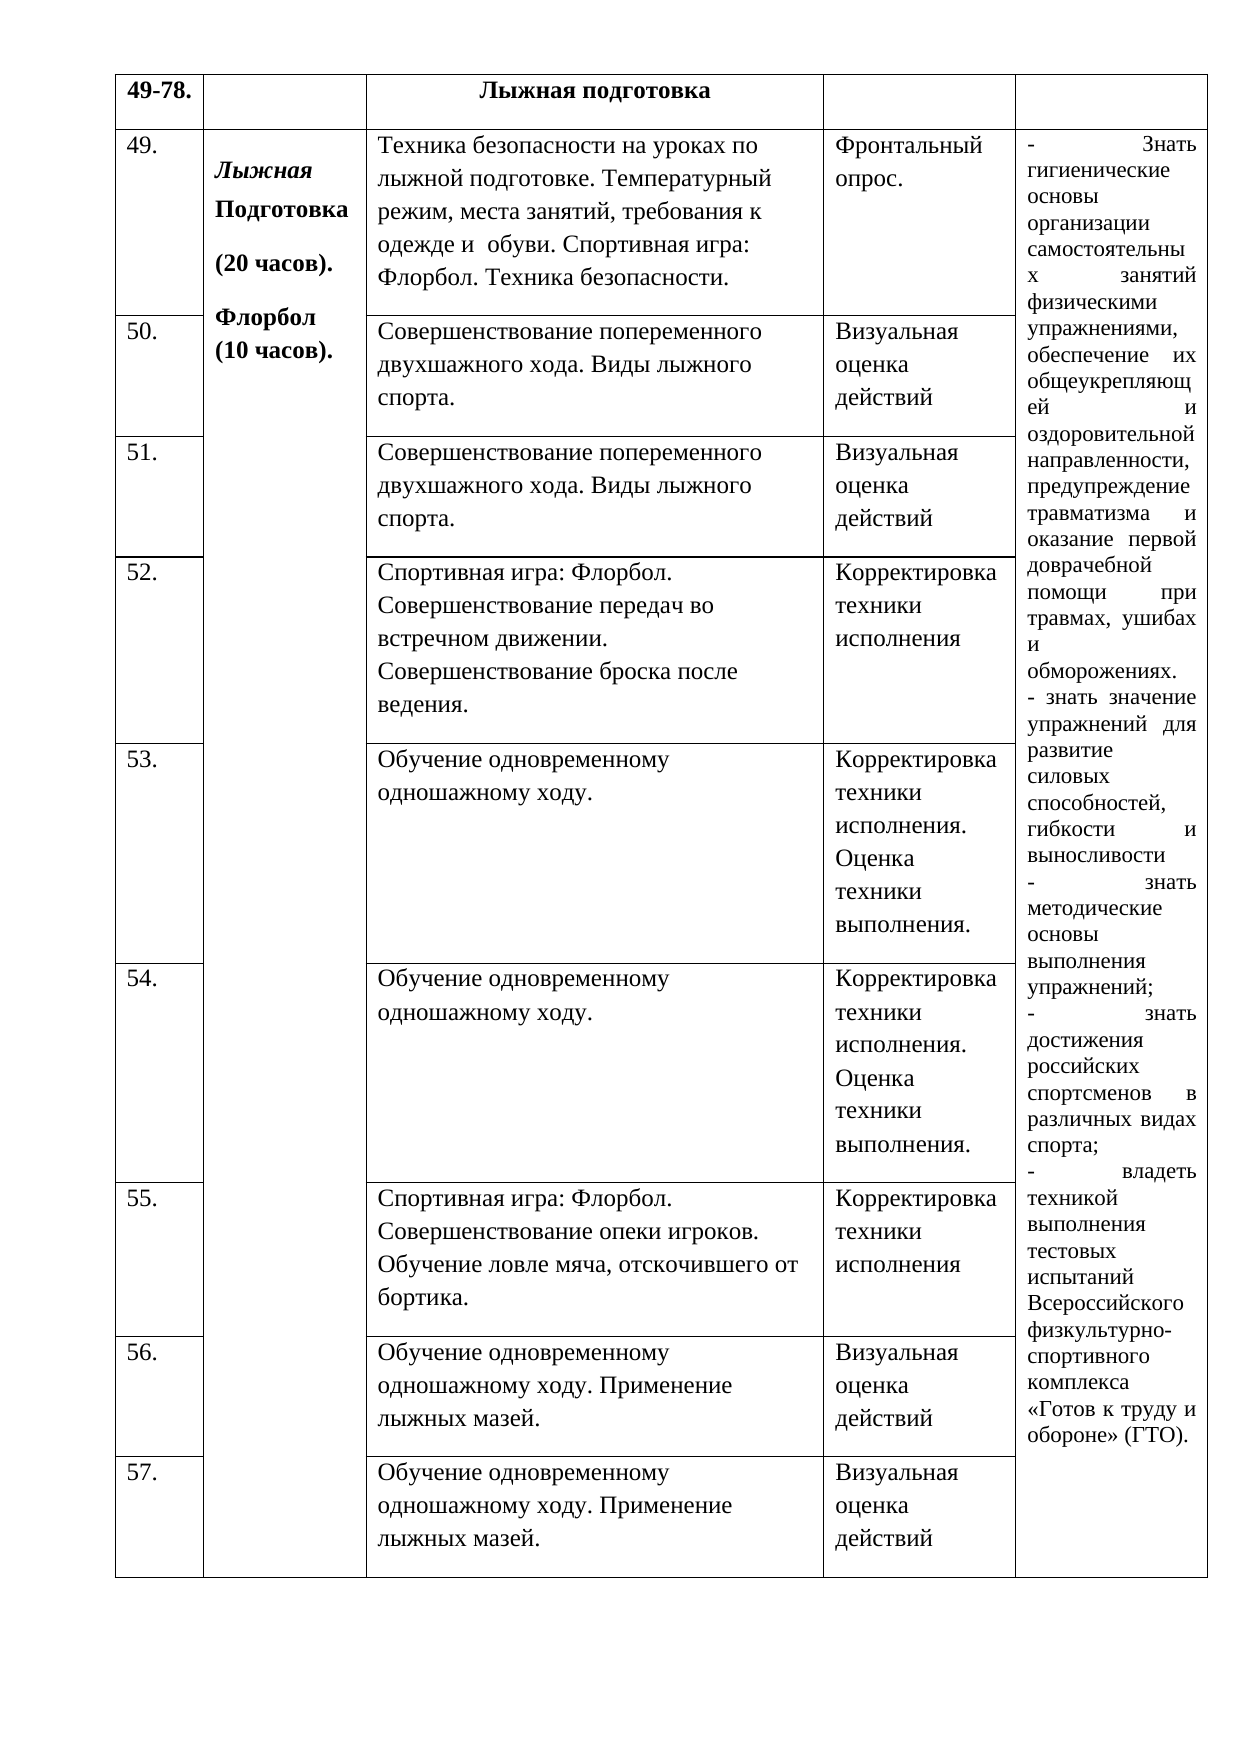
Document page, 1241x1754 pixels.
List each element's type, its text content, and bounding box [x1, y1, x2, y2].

table_cell Обучение одновременному одношажному ходу. Применение лыжных мазей. [367, 1337, 823, 1456]
table_cell 49-78. [116, 75, 203, 129]
table_cell Корректировка техники исполнения [824, 558, 1015, 743]
table_cell Техника безопасности на уроках по лыжной подготовке. Температурный режим, места занятий, требования к одежде и обуви. Спортивная игра: Флорбол. Техника безопасности. [367, 130, 823, 315]
table_cell Спортивная игра: Флорбол. Совершенствование опеки игроков. Обучение ловле мяча, отскочившего от бортика. [367, 1183, 823, 1336]
table_cell Обучение одновременному одношажному ходу. Применение лыжных мазей. [367, 1457, 823, 1577]
table_cell Корректировка техники исполнения. Оценка техники выполнения. [824, 744, 1015, 962]
table_cell 49. [116, 130, 203, 315]
table_cell Корректировка техники исполнения. Оценка техники выполнения. [824, 964, 1015, 1182]
table_cell Визуальная оценка действий [824, 316, 1015, 436]
table_cell Лыжная Подготовка (20 часов). Флорбол (10 часов). [204, 130, 366, 1577]
table_cell Совершенствование попеременного двухшажного хода. Виды лыжного спорта. [367, 437, 823, 556]
table_cell Визуальная оценка действий [824, 1337, 1015, 1456]
table_cell 54. [116, 964, 203, 1182]
table_cell Совершенствование попеременного двухшажного хода. Виды лыжного спорта. [367, 316, 823, 436]
table_cell Спортивная игра: Флорбол. Совершенствование передач во встречном движении. Совершенствование броска после ведения. [367, 558, 823, 743]
table_cell Обучение одновременному одношажному ходу. [367, 964, 823, 1182]
table_cell [204, 75, 366, 129]
table_cell 53. [116, 744, 203, 962]
table_cell [824, 75, 1015, 129]
table_cell 50. [116, 316, 203, 436]
table_cell 52. [116, 558, 203, 743]
table_cell Обучение одновременному одношажному ходу. [367, 744, 823, 962]
table_cell 57. [116, 1457, 203, 1577]
table_cell 56. [116, 1337, 203, 1456]
table_cell Визуальная оценка действий [824, 437, 1015, 556]
table_cell 51. [116, 437, 203, 556]
table_cell Лыжная подготовка [367, 75, 823, 129]
table_cell Корректировка техники исполнения [824, 1183, 1015, 1336]
table_cell [1016, 75, 1207, 129]
table_cell - Знать гигиенические основы организации самостоятельных занятий физическими упражнениями, обеспечение их общеукрепляющей и оздоровительной направленности, предупреждение травматизма и оказание первой доврачебной помощи при травмах, ушибах и обморожениях. - знать значение упражнений для развитие силовых способностей, гибкости и выносливости - знать методические основы выполнения упражнений; - знать достижения российских спортсменов в различных видах спорта; - владеть техникой выполнения тестовых испытаний Всероссийского физкультурно-спортивного комплекса «Готов к труду и обороне» (ГТО). [1016, 130, 1207, 1577]
table_cell Визуальная оценка действий [824, 1457, 1015, 1577]
table_cell 55. [116, 1183, 203, 1336]
table_cell Фронтальный опрос. [824, 130, 1015, 315]
